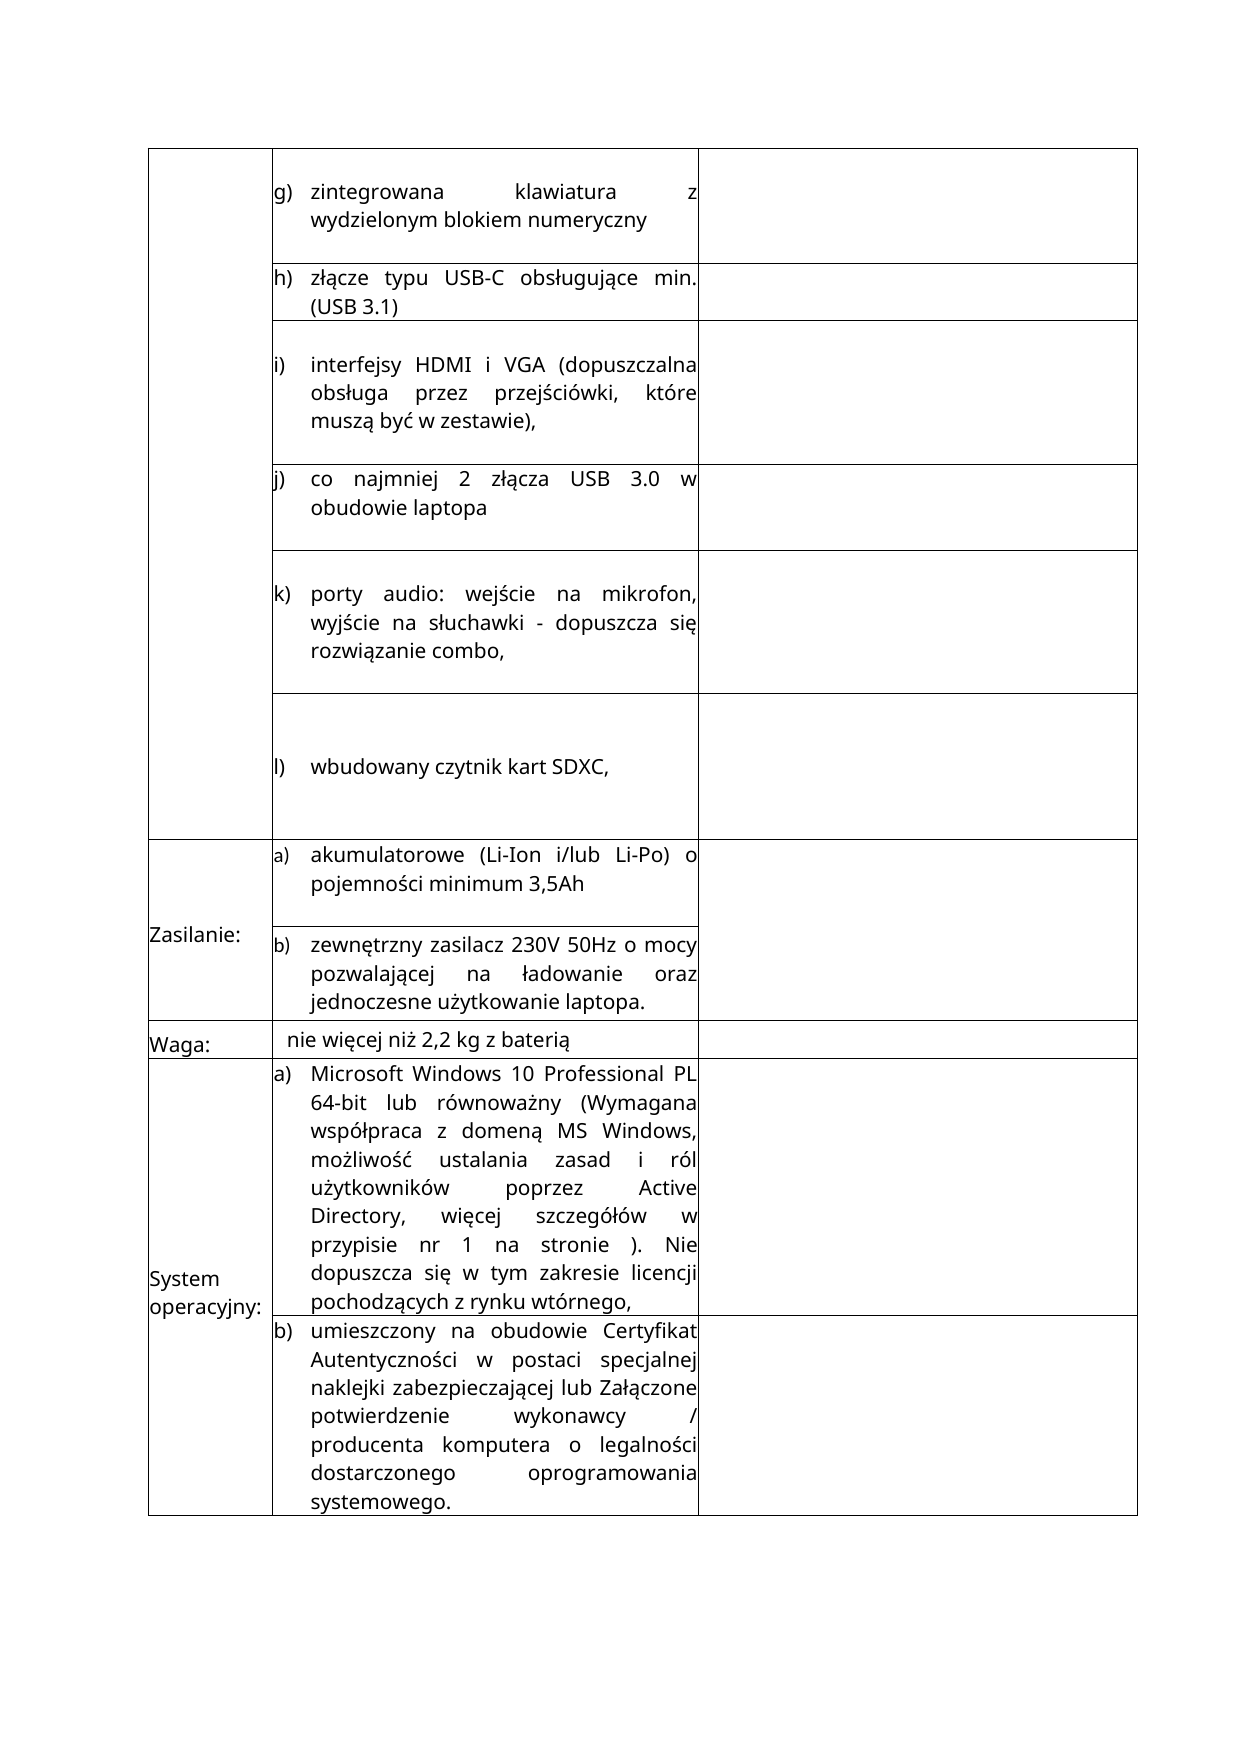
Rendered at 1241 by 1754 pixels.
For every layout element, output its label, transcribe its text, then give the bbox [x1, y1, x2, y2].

table_cell umieszczony na obudowie Certyfikat Autentyczności w postaci specjalnej naklejki zabezpieczającej lub Załączone potwierdzenie wykonawcy / producenta komputera o legalności dostarczonego oprogramowania systemowego. [273, 1316, 698, 1515]
table_cell wbudowany czytnik kart SDXC, [273, 694, 698, 839]
table_cell [699, 1021, 1137, 1058]
table_cell porty audio: wejście na mikrofon, wyjście na słuchawki - dopuszcza się rozwiązanie combo, [273, 551, 698, 693]
table_cell Microsoft Windows 10 Professional PL 64-bit lub równoważny (Wymagana współpraca z domeną MS Windows, możliwość ustalania zasad i ról użytkowników poprzez Active Directory, więcej szczegółów w przypisie nr 1 na stronie ). Nie dopuszcza się w tym zakresie licencji pochodzących z rynku wtórnego, [273, 1059, 698, 1315]
table_cell interfejsy HDMI i VGA (dopuszczalna obsługa przez przejściówki, które muszą być w zestawie), [273, 321, 698, 463]
table_cell [699, 694, 1137, 839]
table_cell zintegrowana klawiatura z wydzielonym blokiem numeryczny [273, 149, 698, 262]
table_cell nie więcej niż 2,2 kg z baterią [273, 1021, 698, 1058]
table_cell [699, 840, 1137, 1019]
table_cell złącze typu USB-C obsługujące min. (USB 3.1) [273, 264, 698, 320]
table_cell akumulatorowe (Li-Ion i/lub Li-Po) o pojemności minimum 3,5Ah [273, 840, 698, 926]
table_cell [699, 149, 1137, 262]
table_cell zewnętrzny zasilacz 230V 50Hz o mocy pozwalającej na ładowanie oraz jednoczesne użytkowanie laptopa. [273, 927, 698, 1019]
table_cell [699, 321, 1137, 463]
table_cell [699, 1059, 1137, 1315]
table_cell Waga: [149, 1021, 272, 1058]
table_cell [699, 551, 1137, 693]
table_cell [699, 264, 1137, 320]
table_cell System operacyjny: [149, 1059, 272, 1515]
table_cell Zasilanie: [149, 840, 272, 1019]
table_cell [699, 465, 1137, 550]
table_cell [699, 1316, 1137, 1515]
table_cell co najmniej 2 złącza USB 3.0 w obudowie laptopa [273, 465, 698, 550]
